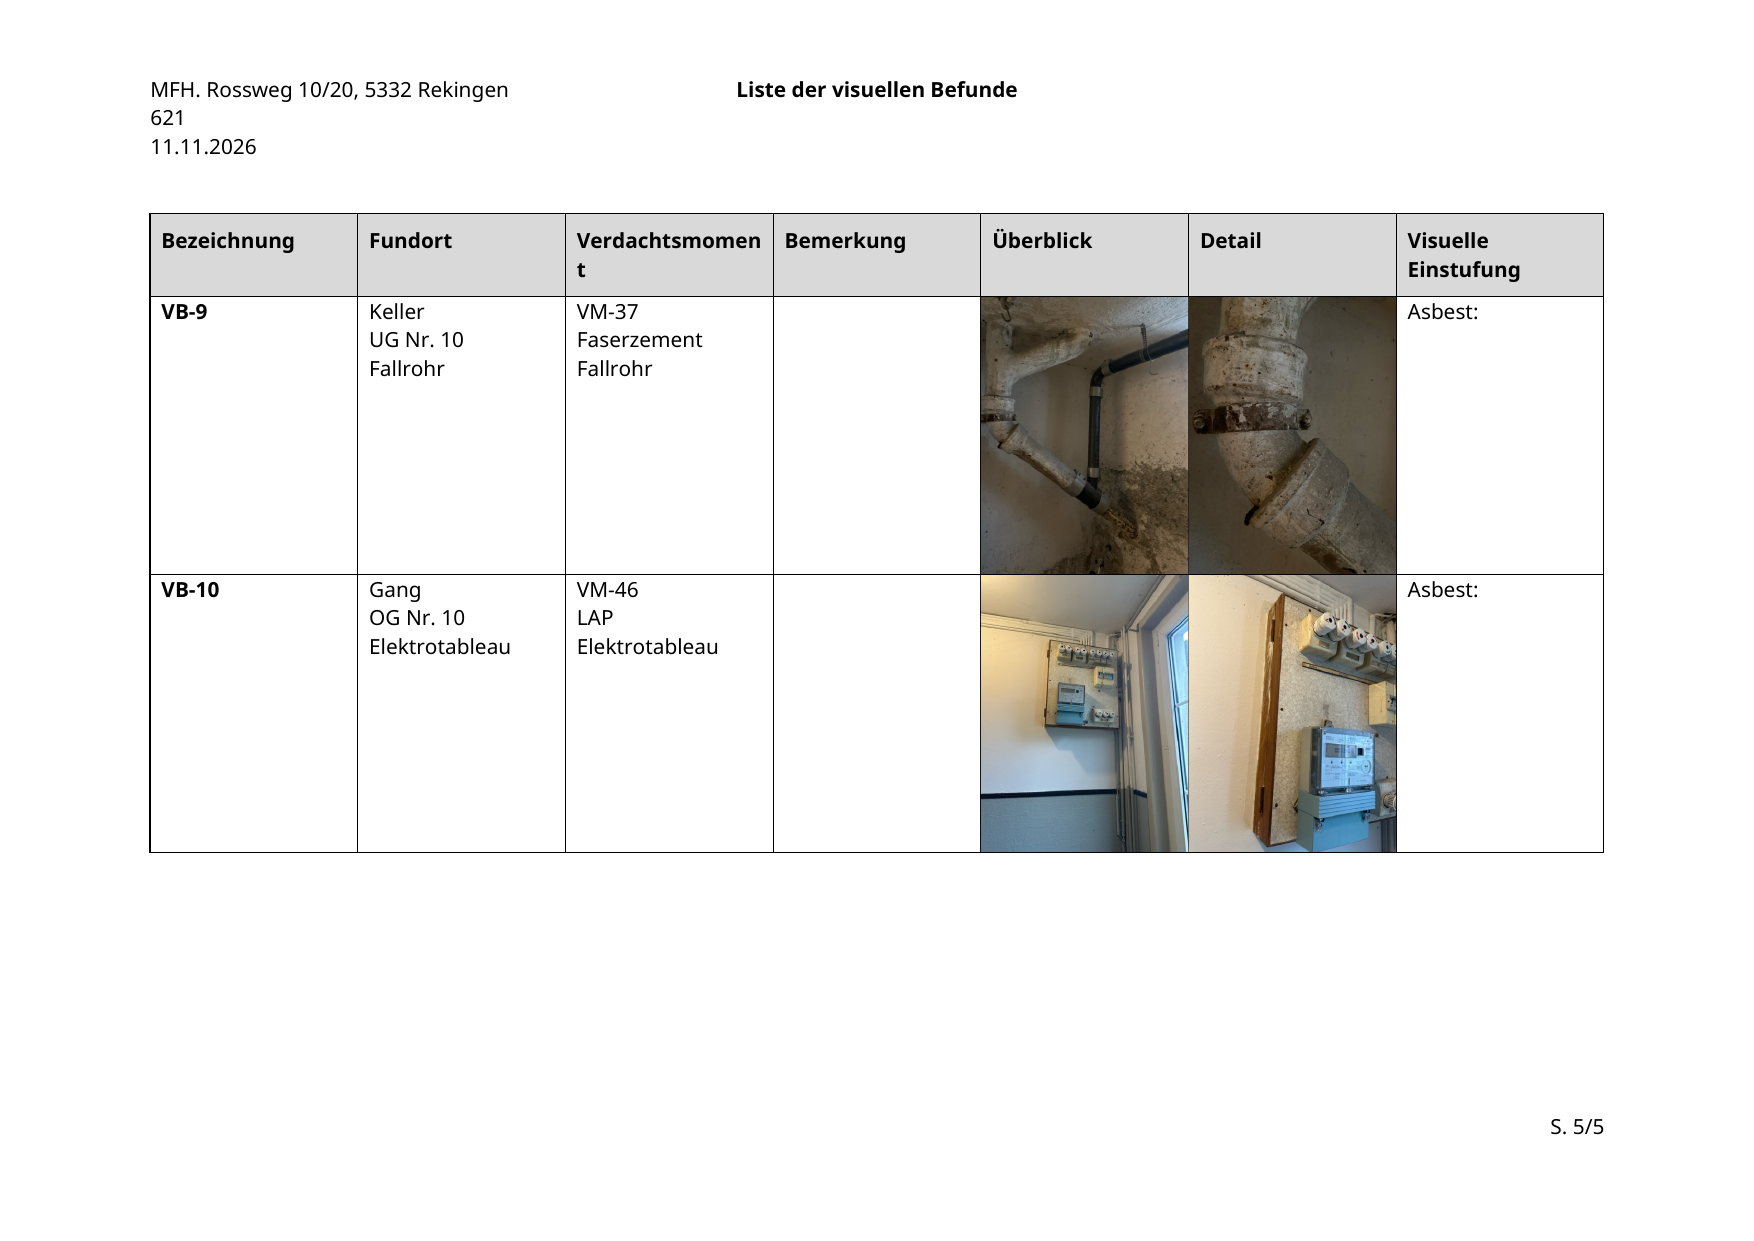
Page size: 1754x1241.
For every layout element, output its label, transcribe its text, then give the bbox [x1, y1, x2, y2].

table_header Verdachtsmoment [566, 214, 773, 296]
table_header Bezeichnung [151, 214, 357, 296]
table_cell VB-10 [151, 575, 357, 852]
table_cell VM-37 Faserzement Fallrohr [566, 297, 773, 574]
table_cell [774, 297, 980, 574]
table_header Detail [1189, 214, 1396, 296]
table_cell Asbest: [1397, 297, 1603, 574]
table_cell VM-46 LAP Elektrotableau [566, 575, 773, 852]
table_header Visuelle Einstufung [1397, 214, 1603, 296]
table_cell VB-9 [151, 297, 357, 574]
table_cell Keller UG Nr. 10 Fallrohr [358, 297, 565, 574]
table_header Überblick [981, 214, 1188, 296]
table_cell Gang OG Nr. 10 Elektrotableau [358, 575, 565, 852]
picture [980, 575, 1397, 852]
picture [980, 297, 1397, 574]
table_header Fundort [358, 214, 565, 296]
table_header Bemerkung [774, 214, 980, 296]
table_cell Asbest: [1397, 575, 1603, 852]
table_cell [774, 575, 980, 852]
